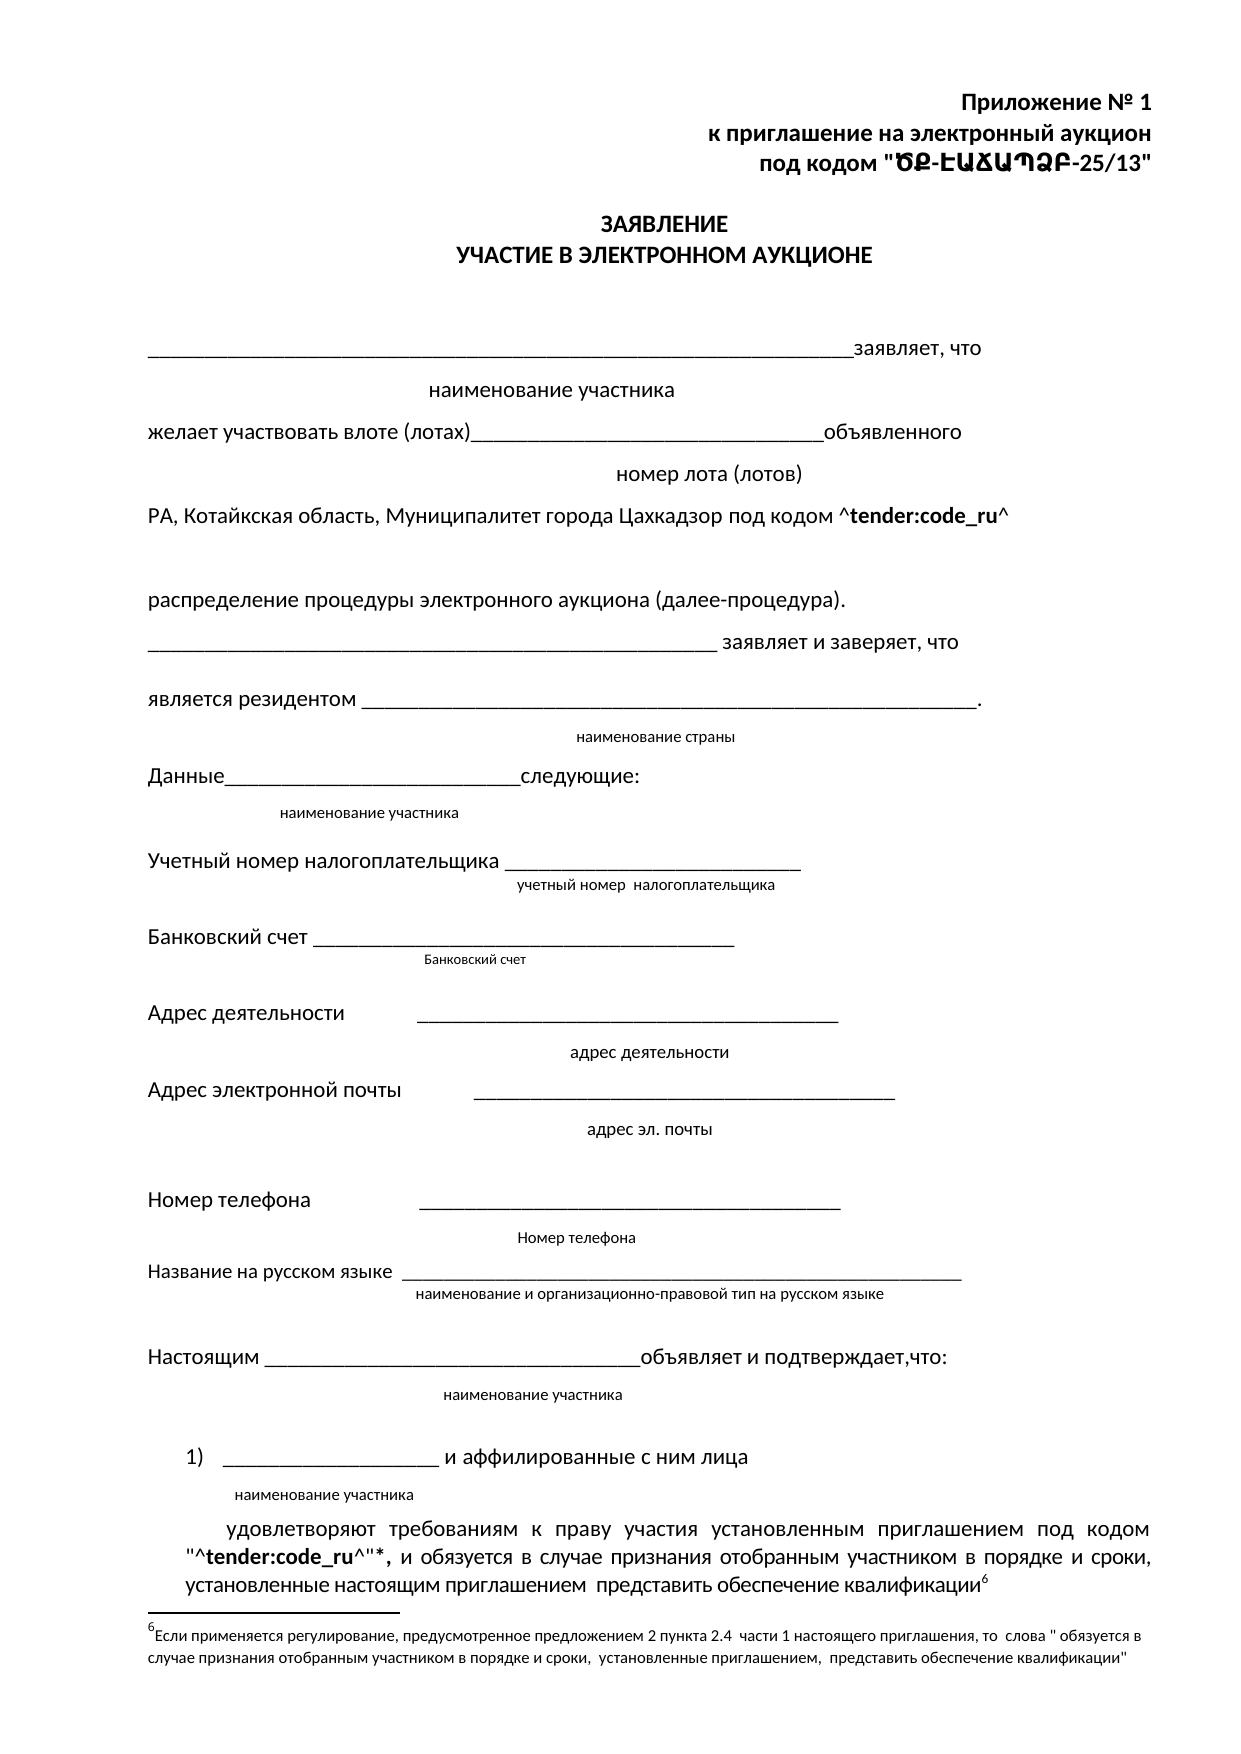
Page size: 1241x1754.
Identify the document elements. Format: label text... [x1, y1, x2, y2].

text Номер телефона _____________________________________ [148, 1186, 1152, 1213]
text под кодом "ԾՔ-ԷԱՃԱՊՁԲ-25/13" [177, 147, 1152, 178]
text Учетный номер налогоплательщика __________________________ [148, 846, 1152, 874]
text Банковский счет [148, 950, 1152, 968]
text наименование страны [576, 727, 1152, 747]
text Название на русском языке ______________________________________________________ [148, 1258, 1152, 1283]
text Адрес электронной почты _____________________________________ [148, 1075, 1152, 1103]
list ___________________ и аффилированные с ним лица [185, 1442, 1152, 1470]
text ЗАЯВЛЕНИЕ [177, 208, 1152, 239]
text распределение процедуры электронного аукциона (далее-процедура). [148, 585, 1152, 613]
text желает участвовать влоте (лотах)_______________________________объявленного [148, 417, 1152, 445]
text к приглашение на электронный аукцион [177, 117, 1152, 147]
text адрес эл. почты [148, 1117, 1152, 1140]
text адрес деятельности [148, 1040, 1152, 1063]
text Банковский счет _____________________________________ [148, 922, 1152, 950]
text наименование участника [428, 375, 1152, 403]
text ______________________________________________________________заявляет, что [148, 333, 1152, 361]
text является резидентом ______________________________________________________. [148, 684, 1152, 713]
text учетный номер налогоплательщика [148, 874, 1152, 894]
text УЧАСТИЕ В ЭЛЕКТРОННОМ АУКЦИОНЕ [177, 239, 1152, 269]
text номер лота (лотов) [606, 459, 1152, 487]
text __________________________________________________ заявляет и заверяет, что [148, 627, 1152, 655]
text Приложение № 1 [148, 86, 1152, 117]
text Адрес деятельности _____________________________________ [148, 998, 1152, 1026]
text Настоящим _________________________________объявляет и подтверждает,что: [148, 1342, 1152, 1370]
text наименование участника [443, 1384, 1152, 1404]
text РА, Котайкская область, Муниципалитет города Цахкадзор под кодом ^tender:code_ru^ [148, 501, 1152, 529]
text Данные__________________________следующие: [148, 761, 1152, 789]
text наименование участника [148, 1484, 1152, 1504]
text наименование и организационно-правовой тип на русском языке [148, 1283, 1152, 1304]
text наименование участника [148, 803, 1152, 823]
text удовлетворяют требованиям к праву участия установленным приглашением под кодом "^tender:code_ru^"*, и обязуется в случае признания отобранным участником в порядке и сроки, установленные настоящим приглашением представить обеспечение квалификации [185, 1514, 1152, 1598]
text Номер телефона [517, 1227, 1152, 1248]
